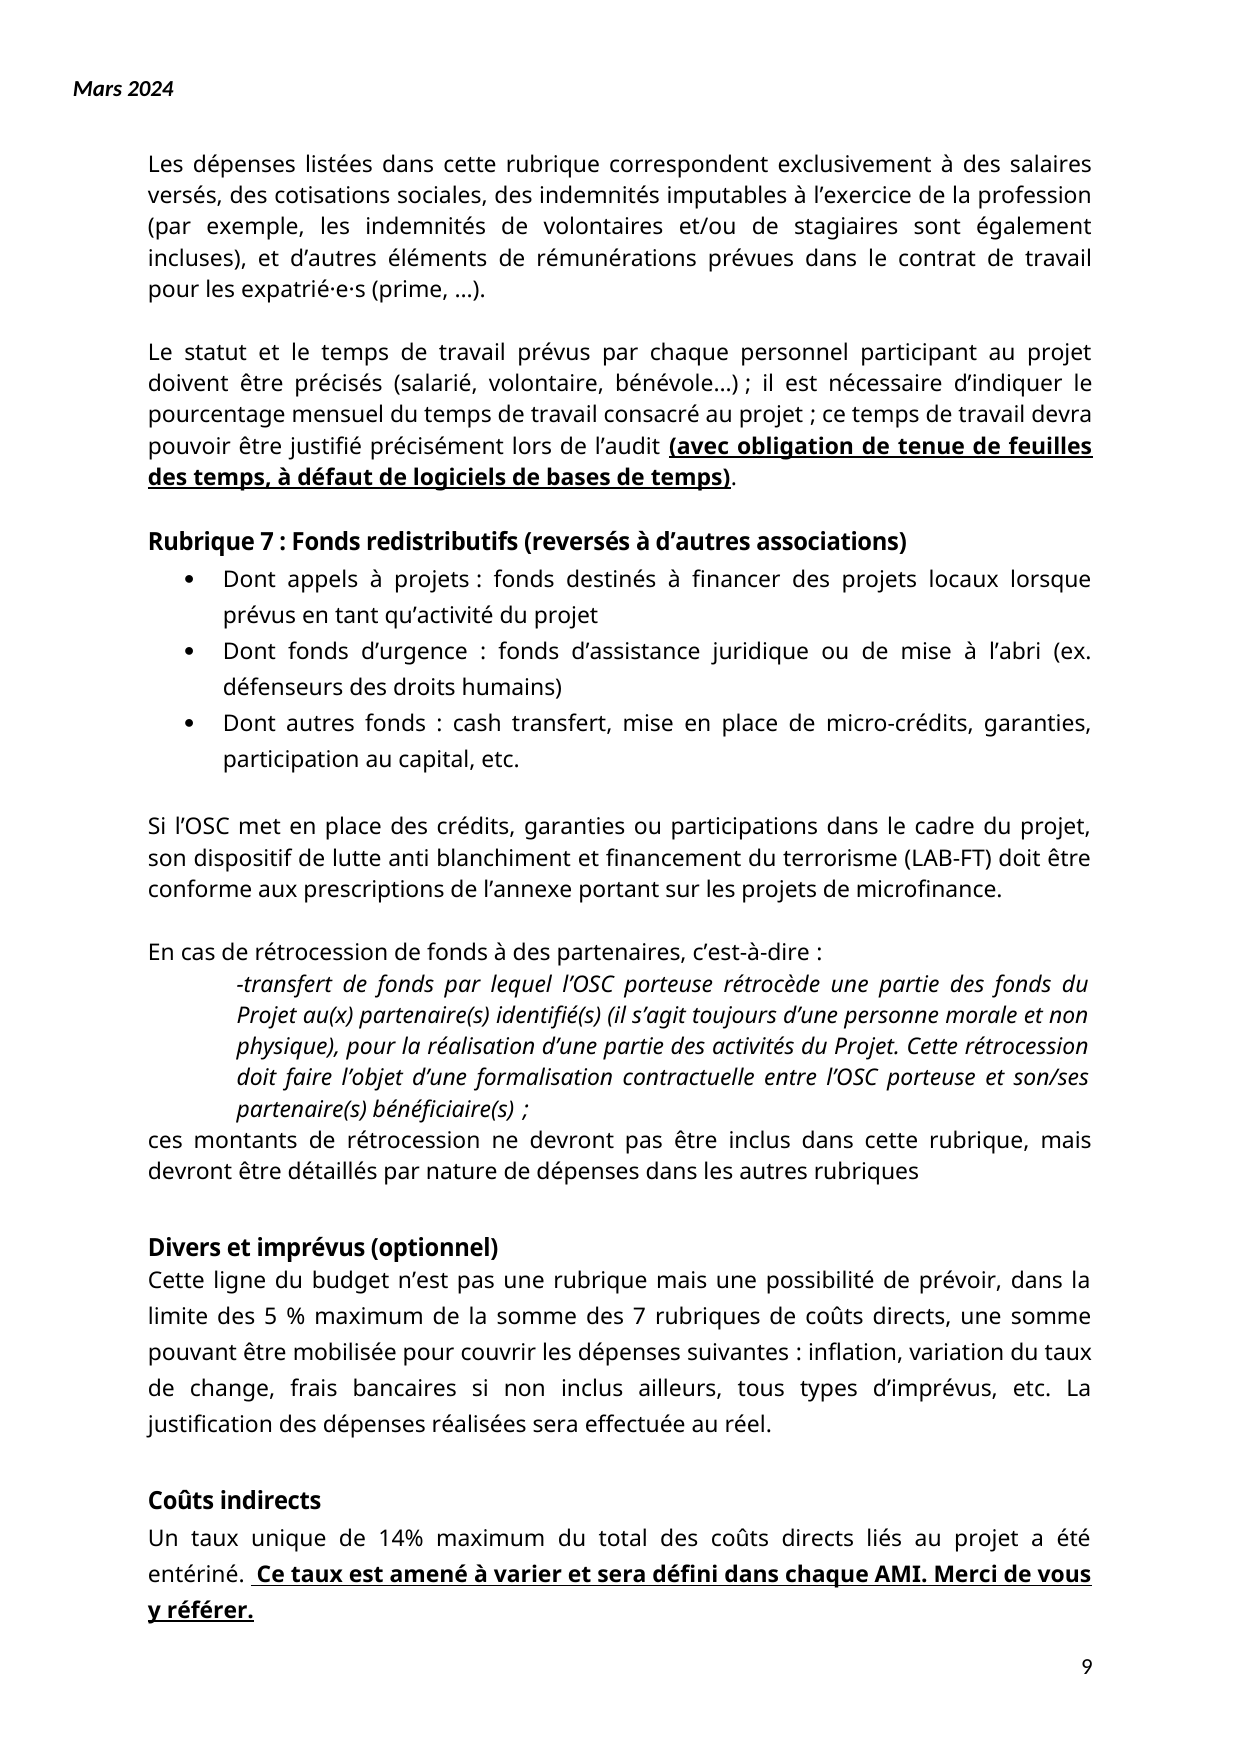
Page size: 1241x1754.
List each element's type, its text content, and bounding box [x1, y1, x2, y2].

list Dont autres fonds : cash transfert, mise en place de micro-crédits, garanties, participation au capital, etc. [185, 707, 1092, 774]
text Le statut et le temps de travail prévus par chaque personnel participant au projet doivent être précisés (salarié, volontaire, bénévole…) ; il est nécessaire d’indiquer le pourcentage mensuel du temps de travail consacré au projet ; ce temps de travail devra pouvoir être justifié précisément lors de l’audit (avec obligation de tenue de feuilles des temps, à défaut de logiciels de bases de temps). [148, 336, 1092, 492]
text -transfert de fonds par lequel l’OSC porteuse rétrocède une partie des fonds du Projet au(x) partenaire(s) identifié(s) (il s’agit toujours d’une personne morale et non physique), pour la réalisation d’une partie des activités du Projet. Cette rétrocession doit faire l’objet d’une formalisation contractuelle entre l’OSC porteuse et son/ses partenaire(s) bénéficiaire(s) ; [236, 967, 1092, 1124]
text Coûts indirects [148, 1483, 1092, 1517]
list Dont appels à projets : fonds destinés à financer des projets locaux lorsque prévus en tant qu’activité du projet [185, 563, 1092, 630]
text Cette ligne du budget n’est pas une rubrique mais une possibilité de prévoir, dans la limite des 5 % maximum de la somme des 7 rubriques de coûts directs, une somme pouvant être mobilisée pour couvrir les dépenses suivantes : inflation, variation du taux de change, frais bancaires si non inclus ailleurs, tous types d’imprévus, etc. La justification des dépenses réalisées sera effectuée au réel. [148, 1264, 1092, 1439]
text Les dépenses listées dans cette rubrique correspondent exclusivement à des salaires versés, des cotisations sociales, des indemnités imputables à l’exercice de la profession (par exemple, les indemnités de volontaires et/ou de stagiaires sont également incluses), et d’autres éléments de rémunérations prévues dans le contrat de travail pour les expatrié·e·s (prime, …). [148, 148, 1092, 304]
text Rubrique 7 : Fonds redistributifs (reversés à d’autres associations) [148, 524, 1092, 558]
text Un taux unique de 14% maximum du total des coûts directs liés au projet a été entériné. Ce taux est amené à varier et sera défini dans chaque AMI. Merci de vous y référer. [148, 1522, 1092, 1625]
text Divers et imprévus (optionnel) [148, 1230, 1092, 1264]
text ces montants de rétrocession ne devront pas être inclus dans cette rubrique, mais devront être détaillés par nature de dépenses dans les autres rubriques [148, 1124, 1092, 1187]
text Si l’OSC met en place des crédits, garanties ou participations dans le cadre du projet, son dispositif de lutte anti blanchiment et financement du terrorisme (LAB-FT) doit être conforme aux prescriptions de l’annexe portant sur les projets de microfinance. [148, 810, 1092, 904]
text En cas de rétrocession de fonds à des partenaires, c’est-à-dire : [148, 936, 1092, 967]
list Dont fonds d’urgence : fonds d’assistance juridique ou de mise à l’abri (ex. défenseurs des droits humains) [185, 635, 1092, 702]
